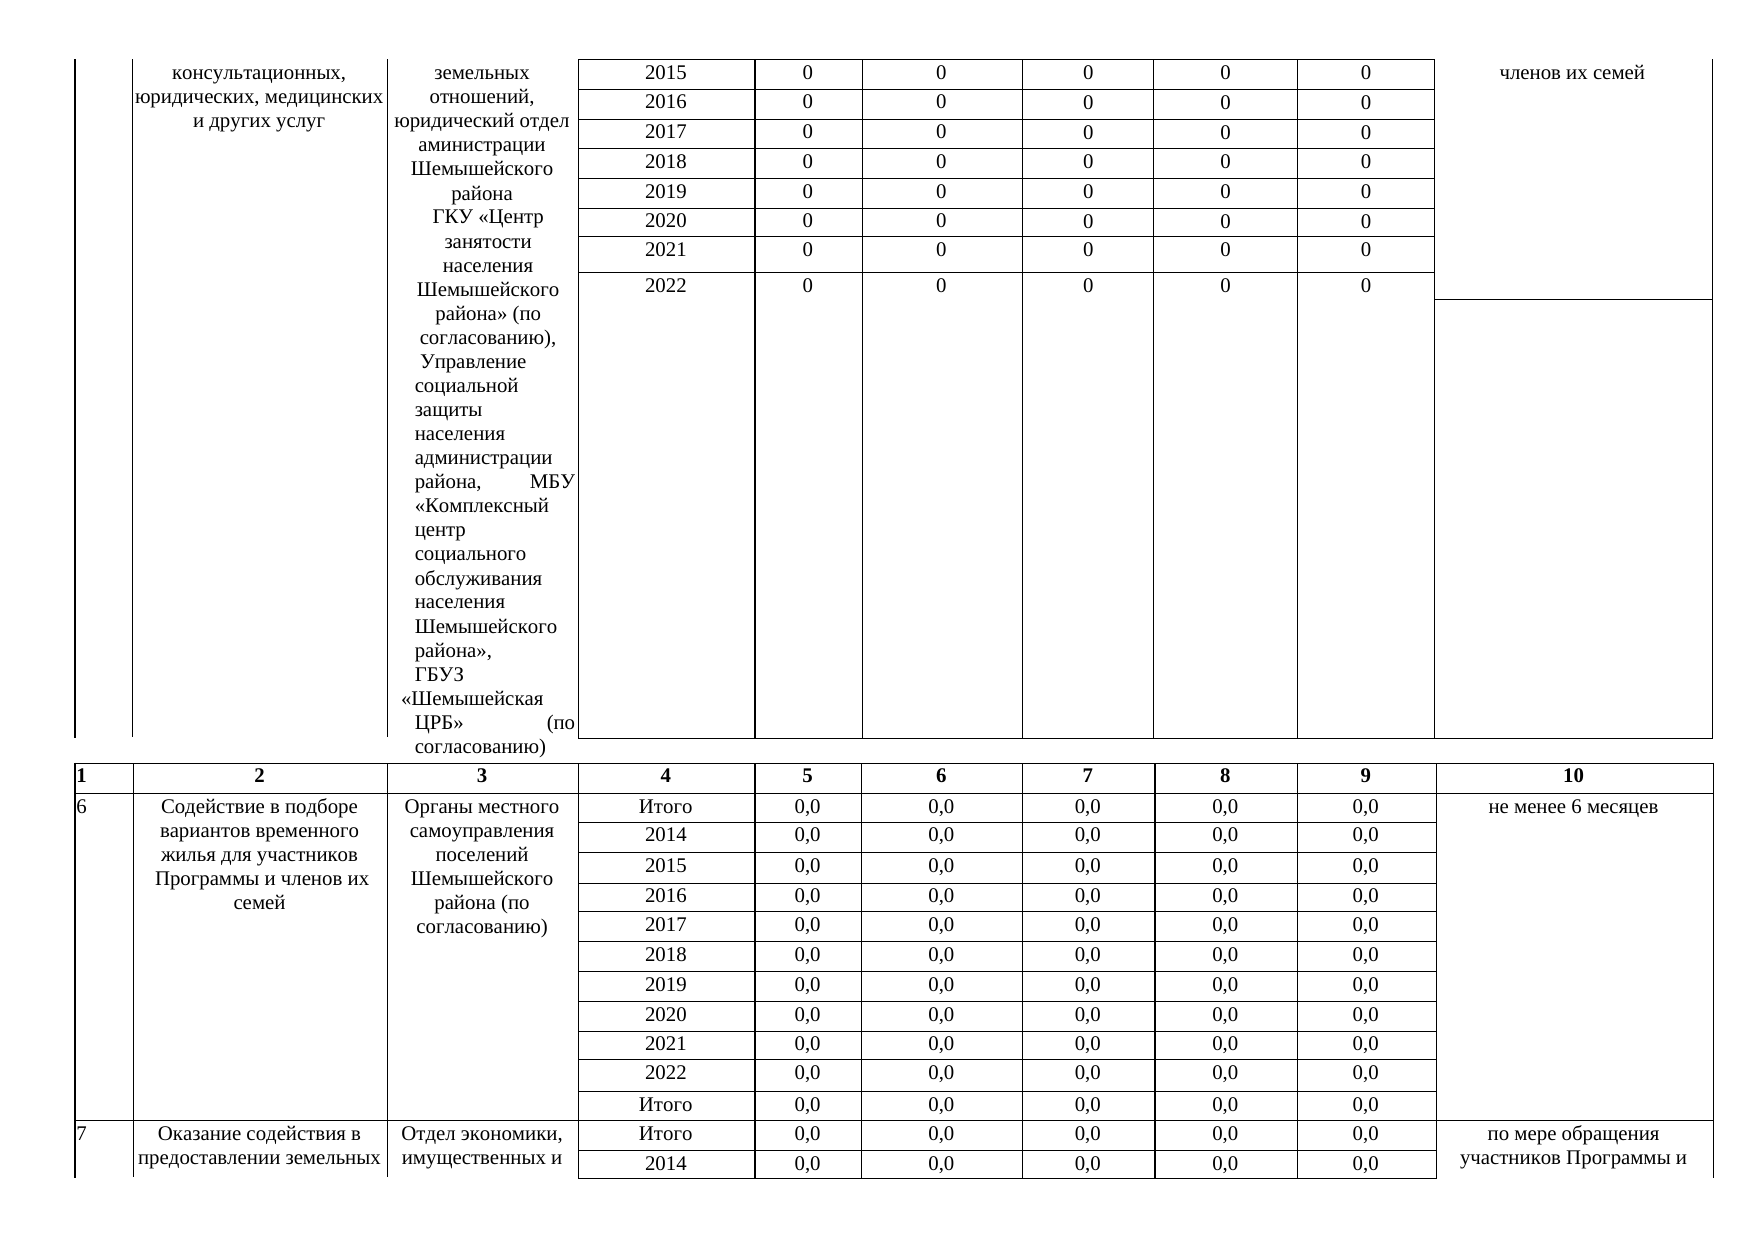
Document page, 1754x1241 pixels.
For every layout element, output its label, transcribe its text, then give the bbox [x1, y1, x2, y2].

table_cell 0,0 [862, 1060, 1022, 1091]
table_cell 0,0 [1156, 823, 1297, 852]
table_cell 7 [76, 1121, 133, 1178]
table_cell 0,0 [862, 1151, 1022, 1178]
table_cell [1435, 300, 1712, 738]
table_cell по мере обращения участников Программы и членов их семей [1437, 1121, 1713, 1178]
table_cell 0,0 [1023, 1002, 1154, 1031]
table_cell 0,0 [1298, 1092, 1436, 1120]
table_cell 0,0 [1298, 1151, 1436, 1178]
table_cell 0 [1023, 179, 1153, 207]
table_cell Содействие в подборе вариантов временного жилья для участников Программы и членов их семей [134, 794, 387, 1120]
table_cell 0,0 [1023, 823, 1154, 852]
table_cell 0 [1023, 60, 1153, 88]
table_cell 0 [756, 60, 862, 88]
table_cell 0,0 [1156, 853, 1297, 883]
table_cell 0 [863, 120, 1022, 148]
table_cell 0,0 [862, 884, 1022, 911]
table_cell 0,0 [756, 1121, 861, 1150]
table_cell 0,0 [1156, 884, 1297, 911]
table_cell 2015 [579, 60, 754, 88]
table_cell 0,0 [756, 1032, 861, 1059]
table_header 5 [756, 764, 861, 793]
table_cell 0,0 [1298, 1060, 1436, 1091]
table_cell 0 [1154, 149, 1297, 178]
table_cell 0,0 [1298, 1121, 1436, 1150]
table_cell 0,0 [1298, 912, 1436, 941]
table_cell 0,0 [1156, 942, 1297, 971]
table_header 10 [1437, 764, 1713, 793]
table_cell 0,0 [862, 942, 1022, 971]
table_cell 0,0 [862, 853, 1022, 883]
table_cell 0,0 [1298, 942, 1436, 971]
table_cell 0,0 [1298, 1002, 1436, 1031]
table_cell 0 [756, 273, 862, 738]
table_cell 0 [863, 209, 1022, 236]
table_cell 0,0 [1023, 972, 1154, 1001]
table_header 4 [579, 764, 754, 793]
table_cell 0 [863, 90, 1022, 118]
table_cell 2014 [579, 1151, 754, 1178]
table_cell 0,0 [1023, 1121, 1154, 1150]
table_cell 0,0 [1298, 972, 1436, 1001]
table_cell 2015 [579, 853, 754, 883]
table_cell 2022 [579, 273, 754, 738]
table_cell 2020 [579, 209, 754, 236]
table_cell 0 [1023, 149, 1153, 178]
table_cell 0,0 [862, 912, 1022, 941]
table_cell Оказание содействия в предоставлении земельных участков для строительства индивидуального жилья [134, 1121, 387, 1178]
table_cell 0,0 [756, 823, 861, 852]
table_cell 0 [1298, 179, 1434, 207]
table_cell 0 [1023, 273, 1153, 738]
table_cell 0,0 [1156, 1092, 1297, 1120]
table_cell 0,0 [1298, 884, 1436, 911]
table_cell 0 [1298, 237, 1434, 272]
table_cell 0 [1154, 209, 1297, 236]
table_header 3 [388, 764, 578, 793]
table_header 6 [862, 764, 1022, 793]
table_cell Итого [579, 794, 754, 822]
table_cell 0 [1023, 209, 1153, 236]
table_cell 0 [756, 179, 862, 207]
table_cell 0 [863, 273, 1022, 738]
table_cell 0 [1154, 90, 1297, 118]
table_cell 0,0 [862, 1002, 1022, 1031]
table_cell 0,0 [1156, 1151, 1297, 1178]
table_cell 0 [756, 90, 862, 118]
table_cell 0,0 [1298, 823, 1436, 852]
table_cell 0,0 [756, 912, 861, 941]
table_cell 0,0 [1156, 1060, 1297, 1091]
table_cell 0,0 [756, 1151, 861, 1178]
table_cell 0,0 [756, 884, 861, 911]
table_cell 0,0 [862, 972, 1022, 1001]
table_cell 2014 [579, 823, 754, 852]
table_cell 0,0 [756, 1092, 861, 1120]
table_cell 0,0 [1298, 1032, 1436, 1059]
table_cell 0,0 [756, 853, 861, 883]
table_cell 0,0 [862, 1092, 1022, 1120]
table_cell 2019 [579, 972, 754, 1001]
table_cell 0,0 [1156, 912, 1297, 941]
table_cell 0 [1154, 120, 1297, 148]
table_cell 0,0 [1023, 794, 1154, 822]
table_cell 0,0 [1023, 1060, 1154, 1091]
table_cell 2018 [579, 149, 754, 178]
table_cell 0,0 [1298, 794, 1436, 822]
table_cell 0 [1298, 273, 1434, 738]
table_cell 0,0 [1156, 1121, 1297, 1150]
table_header 7 [1023, 764, 1154, 793]
table_cell 2021 [579, 237, 754, 272]
table_cell 0 [863, 179, 1022, 207]
table_cell 0,0 [756, 1060, 861, 1091]
table_cell 0,0 [862, 1032, 1022, 1059]
table_header 8 [1156, 764, 1297, 793]
table_cell Отдел экономики, имущественных и земельных отношений администрации Шемышейского района [388, 1121, 578, 1178]
table_cell 0,0 [1023, 853, 1154, 883]
table_cell 0,0 [862, 794, 1022, 822]
table_cell 0,0 [756, 1002, 861, 1031]
table_header 9 [1298, 764, 1436, 793]
table_cell 0,0 [1156, 1032, 1297, 1059]
table_cell 0,0 [756, 972, 861, 1001]
table_cell 6 [76, 794, 133, 1120]
table_cell 0,0 [1023, 942, 1154, 971]
table_cell Итого [579, 1121, 754, 1150]
table_cell 0 [1298, 209, 1434, 236]
table_cell 2016 [579, 884, 754, 911]
table_cell 0,0 [1298, 853, 1436, 883]
table_cell 0,0 [756, 794, 861, 822]
table_cell 0,0 [1023, 884, 1154, 911]
table_cell 0 [1298, 149, 1434, 178]
table_cell 0 [1023, 237, 1153, 272]
table_cell 2016 [579, 90, 754, 118]
table_cell 0,0 [1023, 1151, 1154, 1178]
table_cell 2020 [579, 1002, 754, 1031]
table_cell 0 [863, 149, 1022, 178]
table_cell 0 [756, 237, 862, 272]
table_cell 0 [1154, 179, 1297, 207]
table_cell 0 [756, 120, 862, 148]
table_cell 0 [1154, 60, 1297, 88]
table_cell 2017 [579, 120, 754, 148]
table_cell 0,0 [862, 1121, 1022, 1150]
table_cell 0,0 [1156, 794, 1297, 822]
table_cell 0,0 [1156, 1002, 1297, 1031]
table_cell 0 [863, 237, 1022, 272]
table_cell 0 [1023, 90, 1153, 118]
table_cell 0 [863, 60, 1022, 88]
table_cell 0 [756, 209, 862, 236]
table_cell 0,0 [756, 942, 861, 971]
table_cell 0 [1023, 120, 1153, 148]
table_cell 0,0 [1023, 912, 1154, 941]
table_cell 2021 [579, 1032, 754, 1059]
table_cell 0 [1298, 60, 1434, 88]
table_header 2 [134, 764, 387, 793]
table_cell 0 [756, 149, 862, 178]
table_cell 2018 [579, 942, 754, 971]
table_cell 0 [1154, 237, 1297, 272]
table_cell 0 [1154, 273, 1297, 738]
table_cell 0 [1298, 120, 1434, 148]
table_cell 2019 [579, 179, 754, 207]
table_cell 0 [1298, 90, 1434, 118]
table_cell 2022 [579, 1060, 754, 1091]
table_cell не менее 6 месяцев [1437, 794, 1713, 1120]
table_cell Итого [579, 1092, 754, 1120]
table_cell 0,0 [1023, 1032, 1154, 1059]
table_cell Органы местного самоуправления поселений Шемышейского района (по согласованию) [388, 794, 578, 1120]
table_cell 2017 [579, 912, 754, 941]
table_cell 0,0 [1156, 972, 1297, 1001]
table_cell 0,0 [862, 823, 1022, 852]
table_header 1 [76, 764, 133, 793]
table_cell 0,0 [1023, 1092, 1154, 1120]
